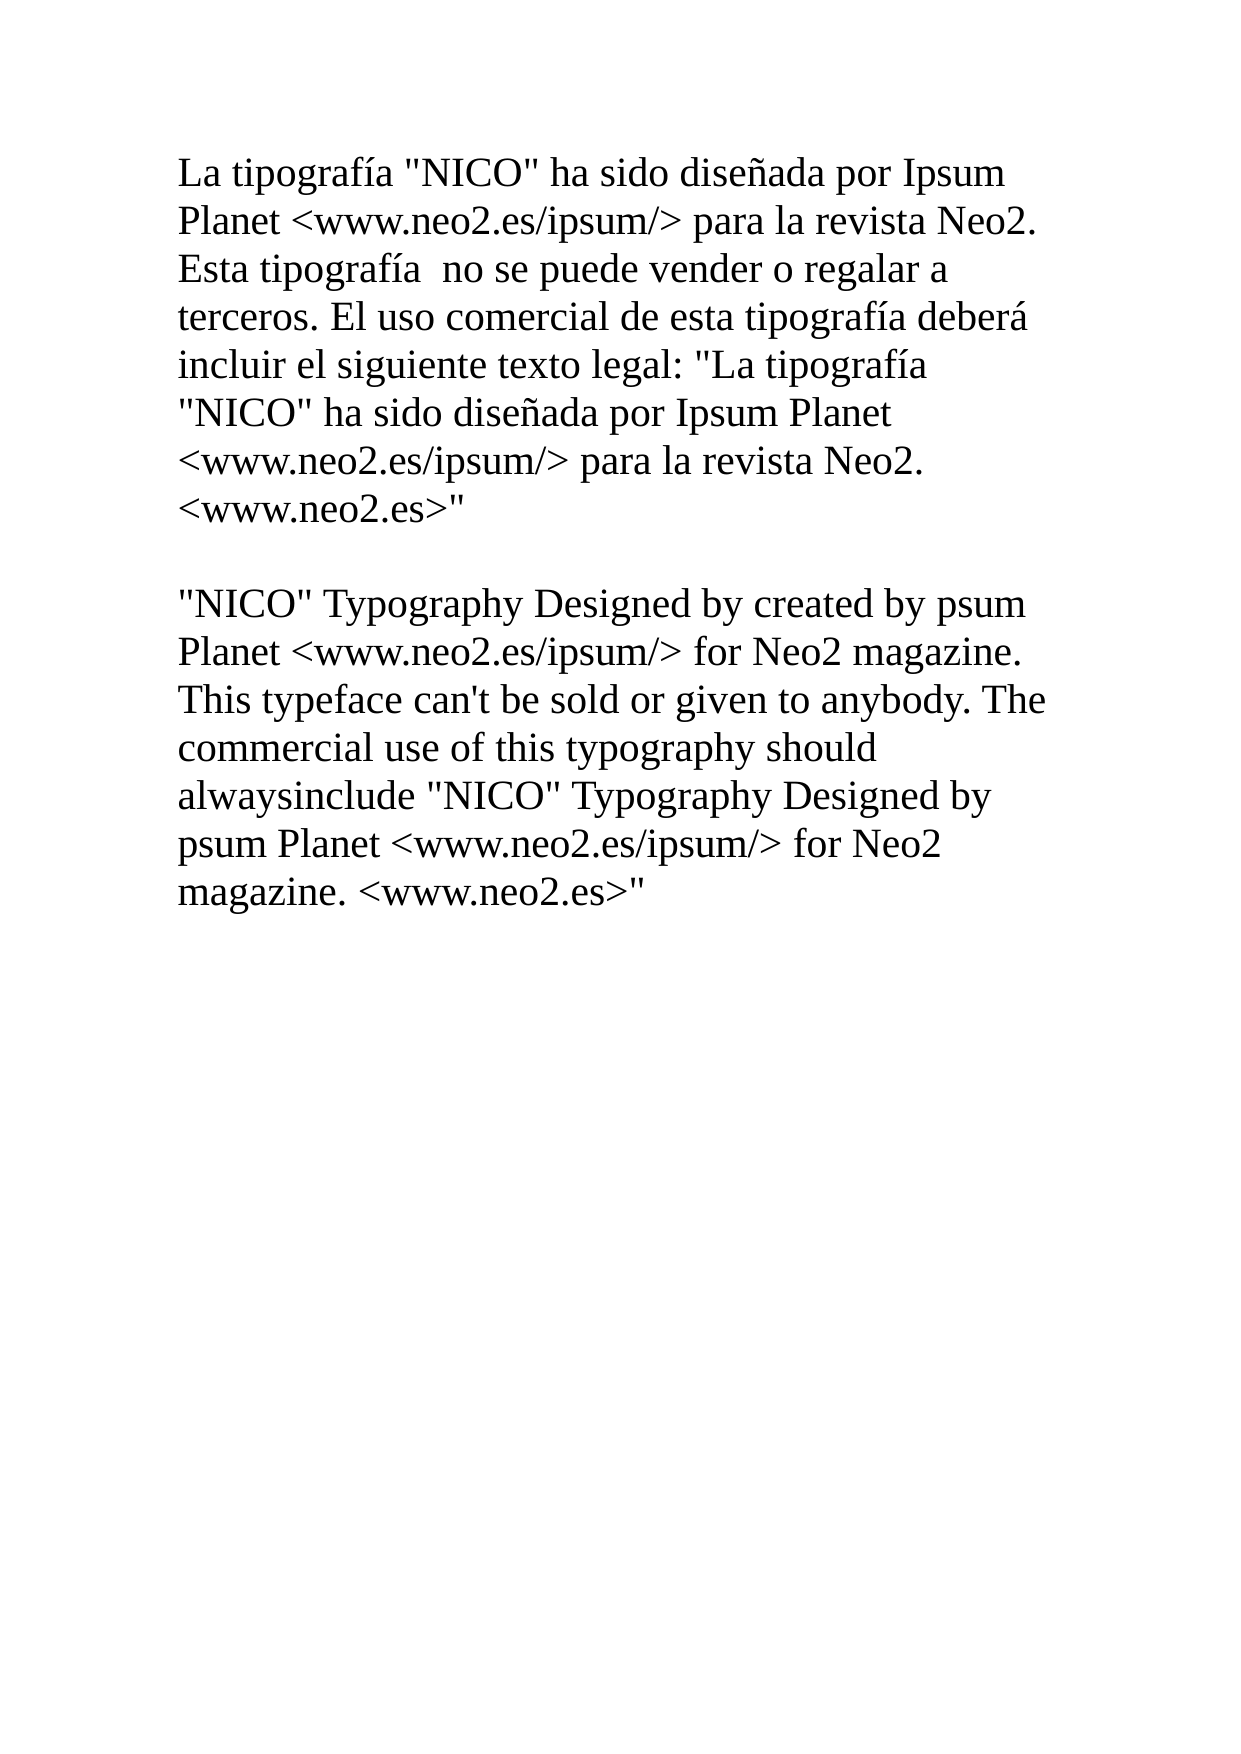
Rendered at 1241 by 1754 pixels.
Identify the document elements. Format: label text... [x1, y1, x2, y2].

text La tipografía "NICO" ha sido diseñada por Ipsum Planet <www.neo2.es/ipsum/> para la revista Neo2. Esta tipografía no se puede vender o regalar a terceros. El uso comercial de esta tipografía deberá incluir el siguiente texto legal: "La tipografía "NICO" ha sido diseñada por Ipsum Planet <www.neo2.es/ipsum/> para la revista Neo2. <www.neo2.es>" [177, 148, 1063, 531]
text "NICO" Typography Designed by created by psum Planet <www.neo2.es/ipsum/> for Neo2 magazine. This typeface can't be sold or given to anybody. The commercial use of this typography should alwaysinclude "NICO" Typography Designed by psum Planet <www.neo2.es/ipsum/> for Neo2 magazine. <www.neo2.es>" [177, 579, 1063, 914]
